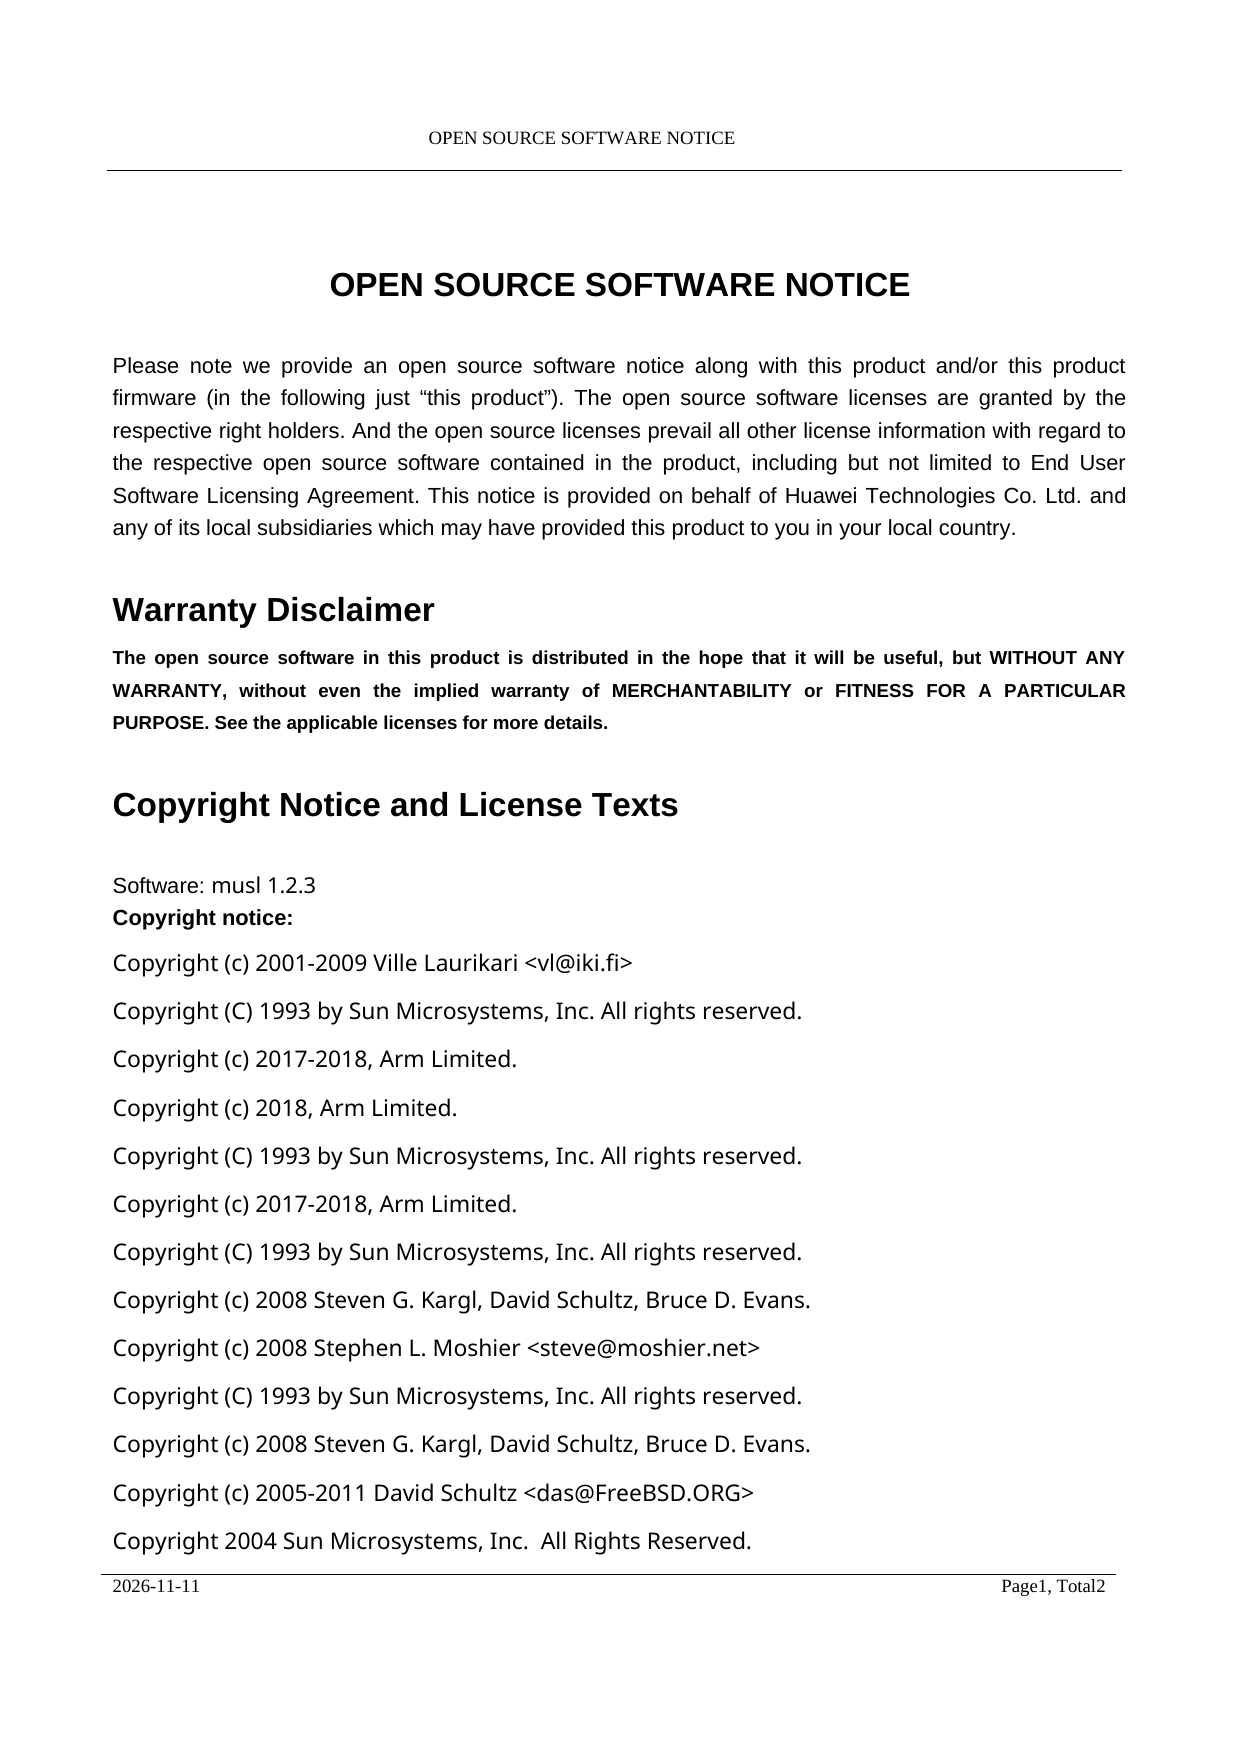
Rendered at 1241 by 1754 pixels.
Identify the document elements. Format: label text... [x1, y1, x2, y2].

text Copyright (c) 2005-2011 David Schultz <das@FreeBSD.ORG> [112, 1476, 1128, 1508]
text Warranty Disclaimer [112, 576, 1128, 641]
text Copyright (c) 2017-2018, Arm Limited. [112, 1043, 1128, 1075]
text Copyright (c) 2008 Stephen L. Moshier <steve@moshier.net> [112, 1332, 1128, 1364]
text Copyright (c) 2017-2018, Arm Limited. [112, 1187, 1128, 1220]
text Copyright (C) 1993 by Sun Microsystems, Inc. All rights reserved. [112, 995, 1128, 1027]
text Copyright Notice and License Texts [112, 771, 1128, 836]
text Copyright (c) 2018, Arm Limited. [112, 1091, 1128, 1123]
text Copyright (c) 2001-2009 Ville Laurikari <vl@iki.fi> [112, 947, 1128, 979]
text The open source software in this product is distributed in the hope that it will be useful, but WITHOUT ANY WARRANTY, without even the implied warranty of MERCHANTABILITY or FITNESS FOR A PARTICULAR PURPOSE. See the applicable licenses for more details. [112, 641, 1128, 739]
text Copyright (c) 2008 Steven G. Kargl, David Schultz, Bruce D. Evans. [112, 1283, 1128, 1316]
text Please note we provide an open source software notice along with this product and/or this product firmware (in the following just “this product”). The open source software licenses are granted by the respective right holders. And the open source licenses prevail all other license information with regard to the respective open source software contained in the product, including but not limited to End User Software Licensing Agreement. This notice is provided on behalf of Huawei Technologies Co. Ltd. and any of its local subsidiaries which may have provided this product to you in your local country. [112, 349, 1128, 544]
text Copyright (C) 1993 by Sun Microsystems, Inc. All rights reserved. [112, 1235, 1128, 1268]
text Copyright (c) 2008 Steven G. Kargl, David Schultz, Bruce D. Evans. [112, 1428, 1128, 1460]
text Copyright notice: [112, 901, 1128, 934]
text Copyright (C) 1993 by Sun Microsystems, Inc. All rights reserved. [112, 1380, 1128, 1412]
text Software: musl 1.2.3 [112, 869, 1128, 901]
text Copyright (C) 1993 by Sun Microsystems, Inc. All rights reserved. [112, 1139, 1128, 1172]
text OPEN SOURCE SOFTWARE NOTICE [112, 251, 1128, 316]
text Copyright 2004 Sun Microsystems, Inc. All Rights Reserved. [112, 1524, 1128, 1557]
